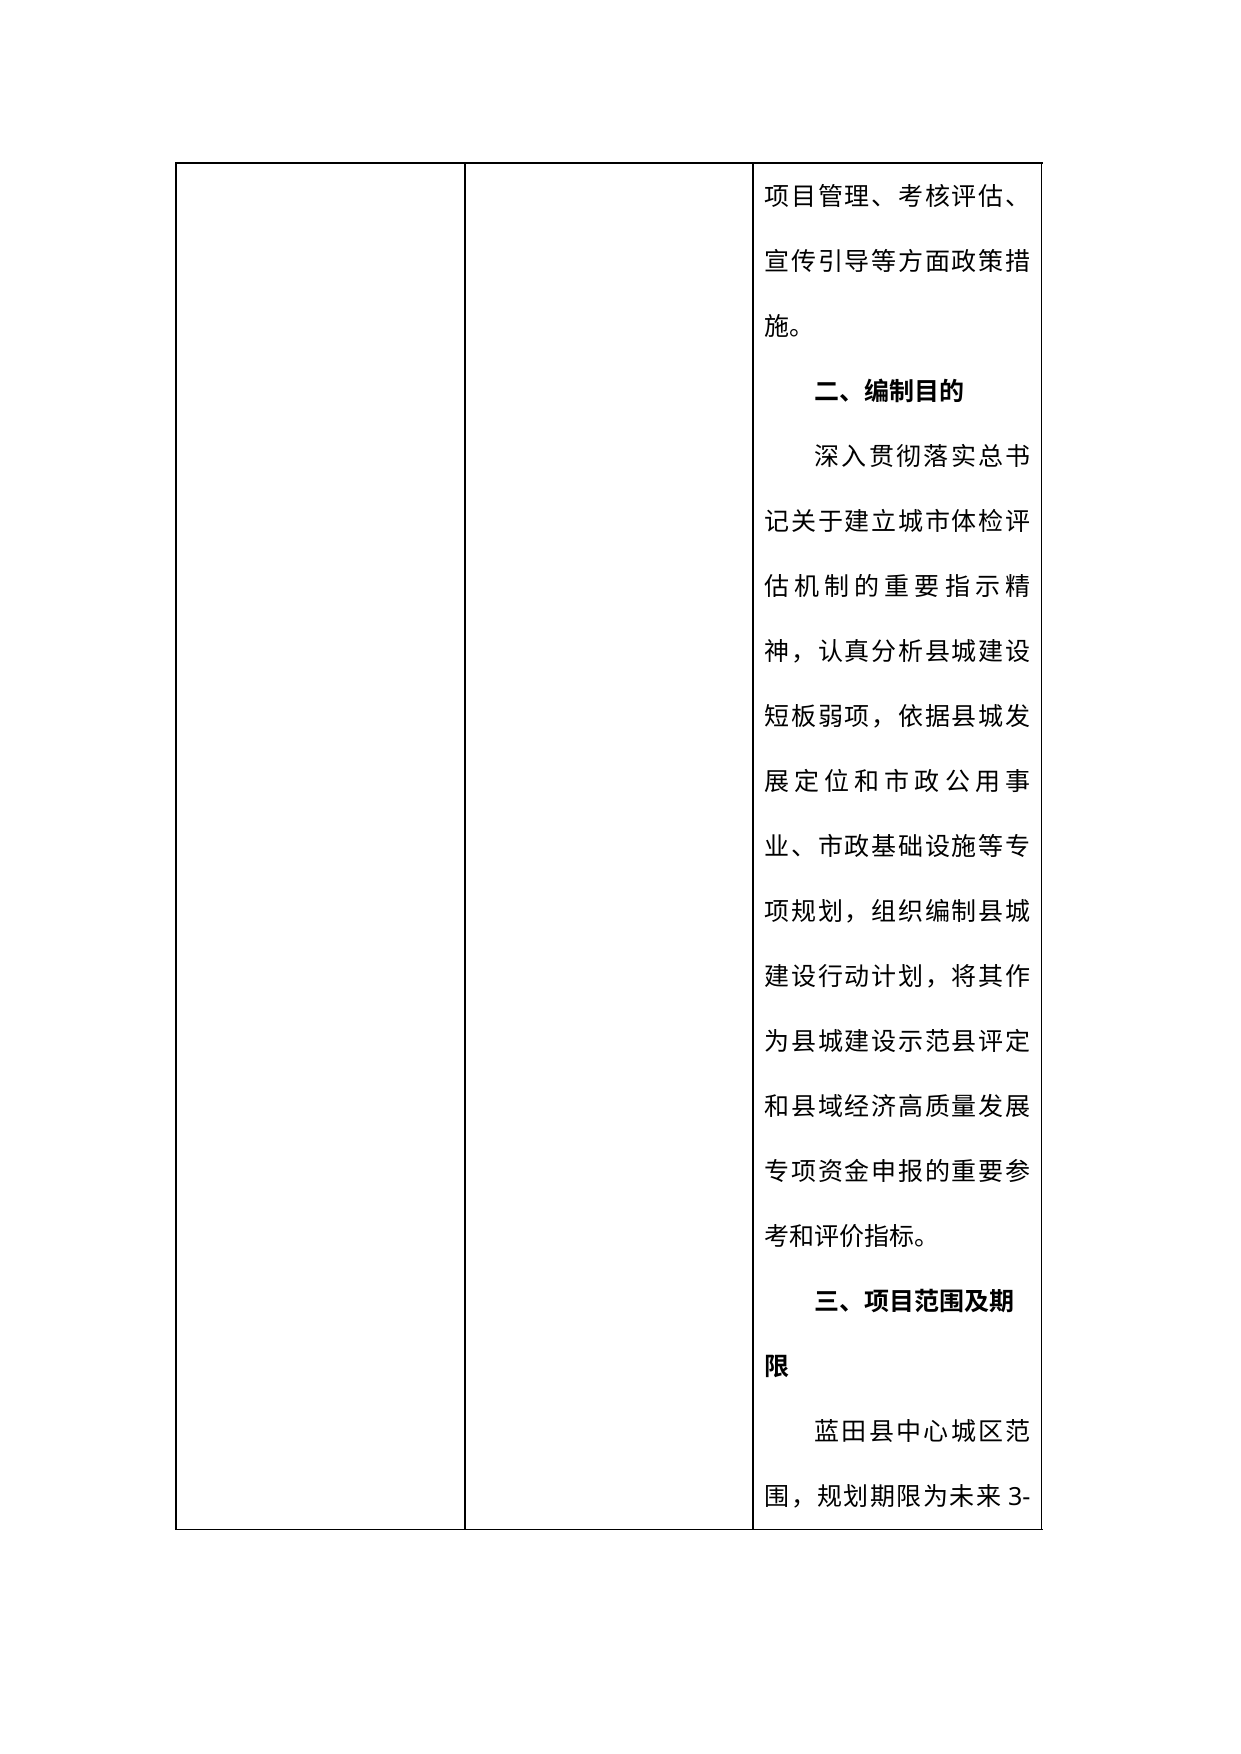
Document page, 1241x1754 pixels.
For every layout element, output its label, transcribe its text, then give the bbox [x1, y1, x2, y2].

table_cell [754, 164, 1041, 1528]
table_cell [177, 164, 464, 1528]
table_cell 1 [466, 164, 752, 1528]
